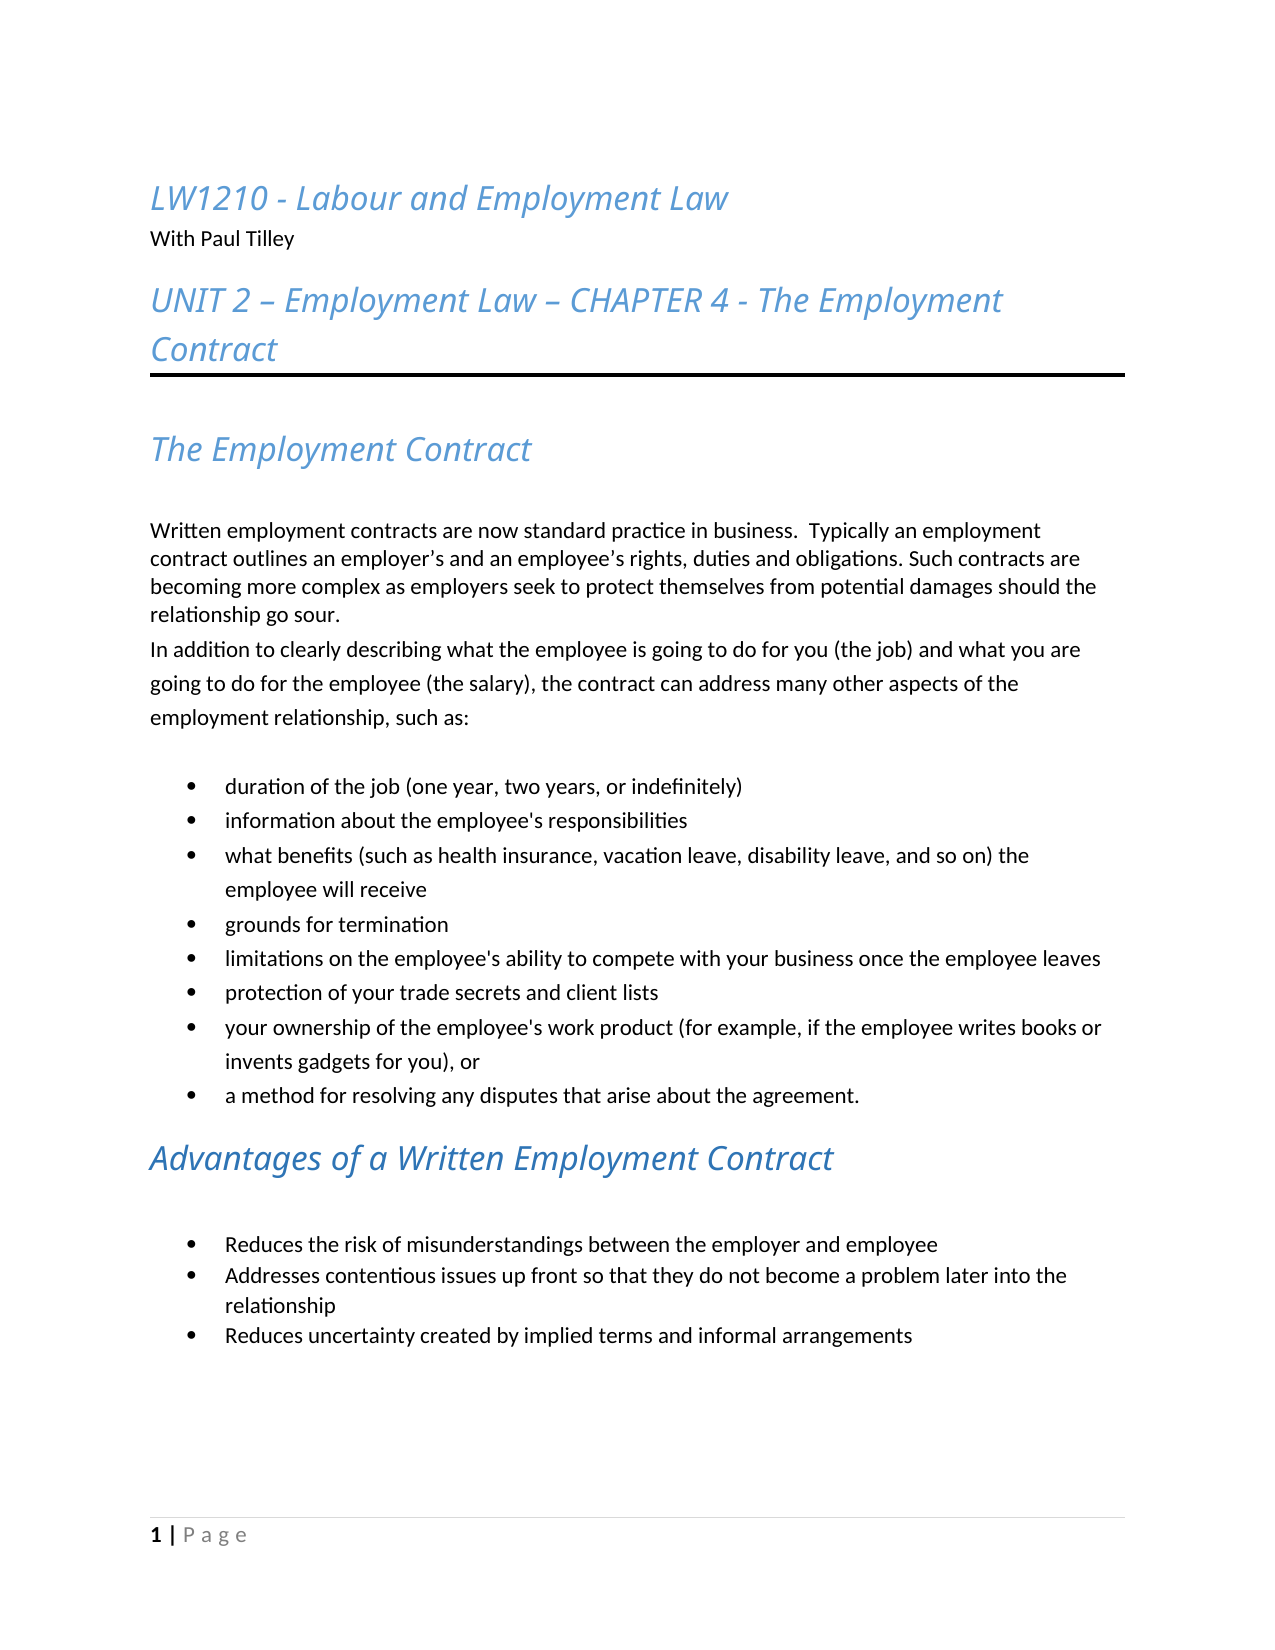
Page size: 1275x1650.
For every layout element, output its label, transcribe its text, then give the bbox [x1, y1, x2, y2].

list what benefits (such as health insurance, vacation leave, disability leave, and so on) the employee will receive [187, 835, 1125, 903]
list grounds for termination [187, 903, 1125, 938]
list Reduces the risk of misunderstandings between the employer and employee [187, 1231, 1125, 1258]
list duration of the job (one year, two years, or indefinitely) [187, 766, 1125, 800]
text In addition to clearly describing what the employee is going to do for you (the job) and what you are going to do for the employee (the salary), the contract can address many other aspects of the employment relationship, such as: [150, 628, 1125, 732]
text UNIT 2 – Employment Law – CHAPTER 4 - The Employment Contract [150, 277, 1125, 373]
text LW1210 - Labour and Employment Law [150, 175, 1125, 220]
text The Employment Contract [150, 426, 1125, 471]
list your ownership of the employee's work product (for example, if the employee writes books or invents gadgets for you), or [187, 1007, 1125, 1075]
list limitations on the employee's ability to compete with your business once the employee leaves [187, 938, 1125, 972]
list protection of your trade secrets and client lists [187, 972, 1125, 1007]
subtitle Advantages of a Written Employment Contract [150, 1135, 1125, 1180]
list Reduces uncertainty created by implied terms and informal arrangements [187, 1321, 1125, 1349]
text Written employment contracts are now standard practice in business. Typically an employment contract outlines an employer’s and an employee’s rights, duties and obligations. Such contracts are becoming more complex as employers seek to protect themselves from potential damages should the relationship go sour. [150, 516, 1125, 628]
list a method for resolving any disputes that arise about the agreement. [187, 1075, 1125, 1110]
text With Paul Tilley [150, 224, 1125, 252]
list Addresses contentious issues up front so that they do not become a problem later into the relationship [187, 1261, 1125, 1319]
list information about the employee's responsibilities [187, 800, 1125, 835]
